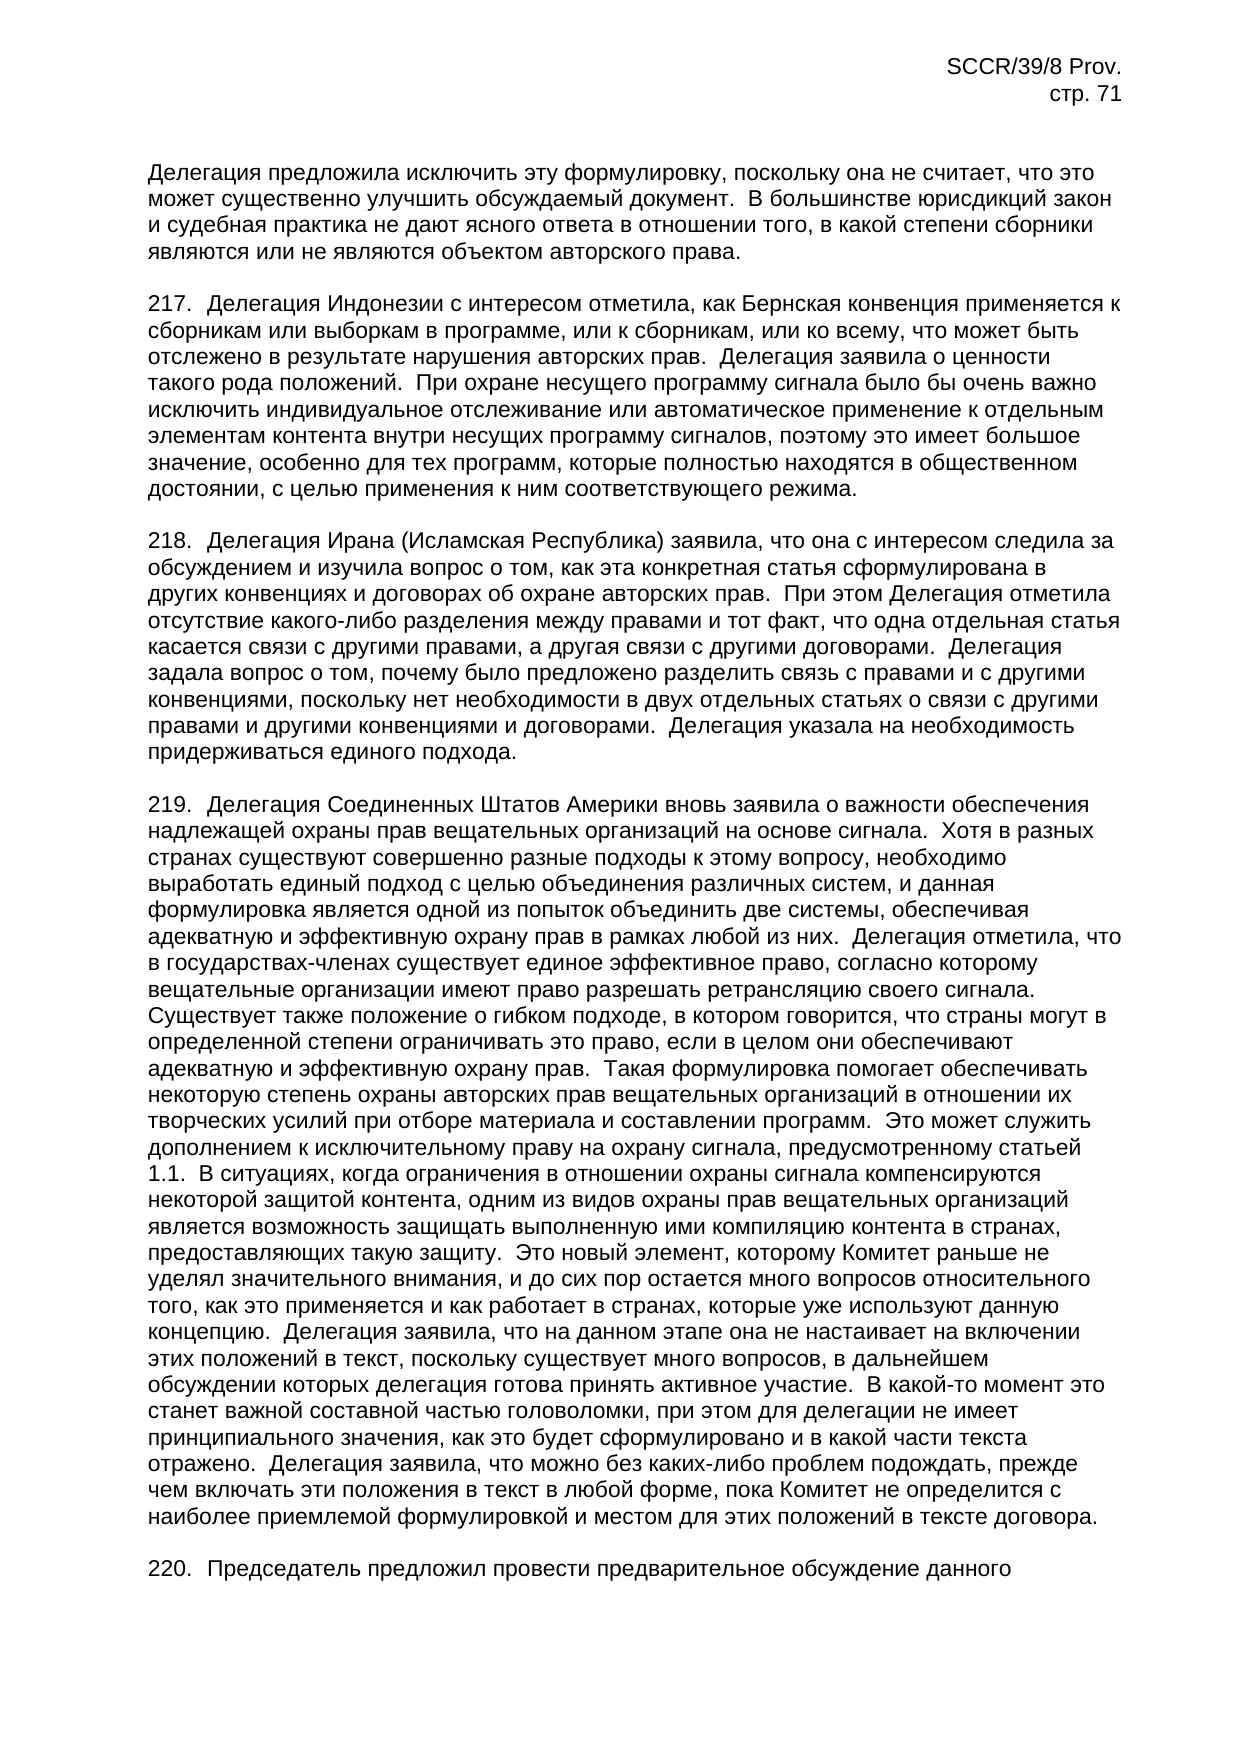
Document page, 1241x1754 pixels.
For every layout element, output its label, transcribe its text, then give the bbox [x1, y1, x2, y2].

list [148, 158, 1122, 264]
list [148, 1555, 1122, 1582]
list Делегация Индонезии с интересом отметила, как Бернская конвенция применяется к сборникам или выборкам в программе, или к сборникам, или ко всему, что может быть отслежено в результате нарушения авторских прав. Делегация заявила о ценности такого рода положений. При охране несущего программу сигнала было бы очень важно исключить индивидуальное отслеживание или автоматическое применение к отдельным элементам контента внутри несущих программу сигналов, поэтому это имеет большое значение, особенно для тех программ, которые полностью находятся в общественном достоянии, с целью применения к ним соответствующего режима. [148, 290, 1122, 501]
list Делегация Соединенных Штатов Америки вновь заявила о важности обеспечения надлежащей охраны прав вещательных организаций на основе сигнала. Хотя в разных странах существуют совершенно разные подходы к этому вопросу, необходимо выработать единый подход с целью объединения различных систем, и данная формулировка является одной из попыток объединить две системы, обеспечивая адекватную и эффективную охрану прав в рамках любой из них. Делегация отметила, что в государствах-членах существует единое эффективное право, согласно которому вещательные организации имеют право разрешать ретрансляцию своего сигнала. Существует также положение о гибком подходе, в котором говорится, что страны могут в определенной степени ограничивать это право, если в целом они обеспечивают адекватную и эффективную охрану прав. Такая формулировка помогает обеспечивать некоторую степень охраны авторских прав вещательных организаций в отношении их творческих усилий при отборе материала и составлении программ. Это может служить дополнением к исключительному праву на охрану сигнала, предусмотренному статьей 1.1. В ситуациях, когда ограничения в отношении охраны сигнала компенсируются некоторой защитой контента, одним из видов охраны прав вещательных организаций является возможность защищать выполненную ими компиляцию контента в странах, предоставляющих такую защиту. Это новый элемент, которому Комитет раньше не уделял значительного внимания, и до сих пор остается много вопросов относительного того, как это применяется и как работает в странах, которые уже используют данную концепцию. Делегация заявила, что на данном этапе она не настаивает на включении этих положений в текст, поскольку существует много вопросов, в дальнейшем обсуждении которых делегация готова принять активное участие. В какой-то момент это станет важной составной частью головоломки, при этом для делегации не имеет принципиального значения, как это будет сформулировано и в какой части текста отражено. Делегация заявила, что можно без каких-либо проблем подождать, прежде чем включать эти положения в текст в любой форме, пока Комитет не определится с наиболее приемлемой формулировкой и местом для этих положений в тексте договора. [148, 791, 1122, 1529]
list Делегация Ирана (Исламская Республика) заявила, что она с интересом следила за обсуждением и изучила вопрос о том, как эта конкретная статья сформулирована в других конвенциях и договорах об охране авторских прав. При этом Делегация отметила отсутствие какого-либо разделения между правами и тот факт, что одна отдельная статья касается связи с другими правами, а другая связи с другими договорами. Делегация задала вопрос о том, почему было предложено разделить связь с правами и с другими конвенциями, поскольку нет необходимости в двух отдельных статьях о связи с другими правами и другими конвенциями и договорами. Делегация указала на необходимость придерживаться единого подхода. [148, 527, 1122, 765]
